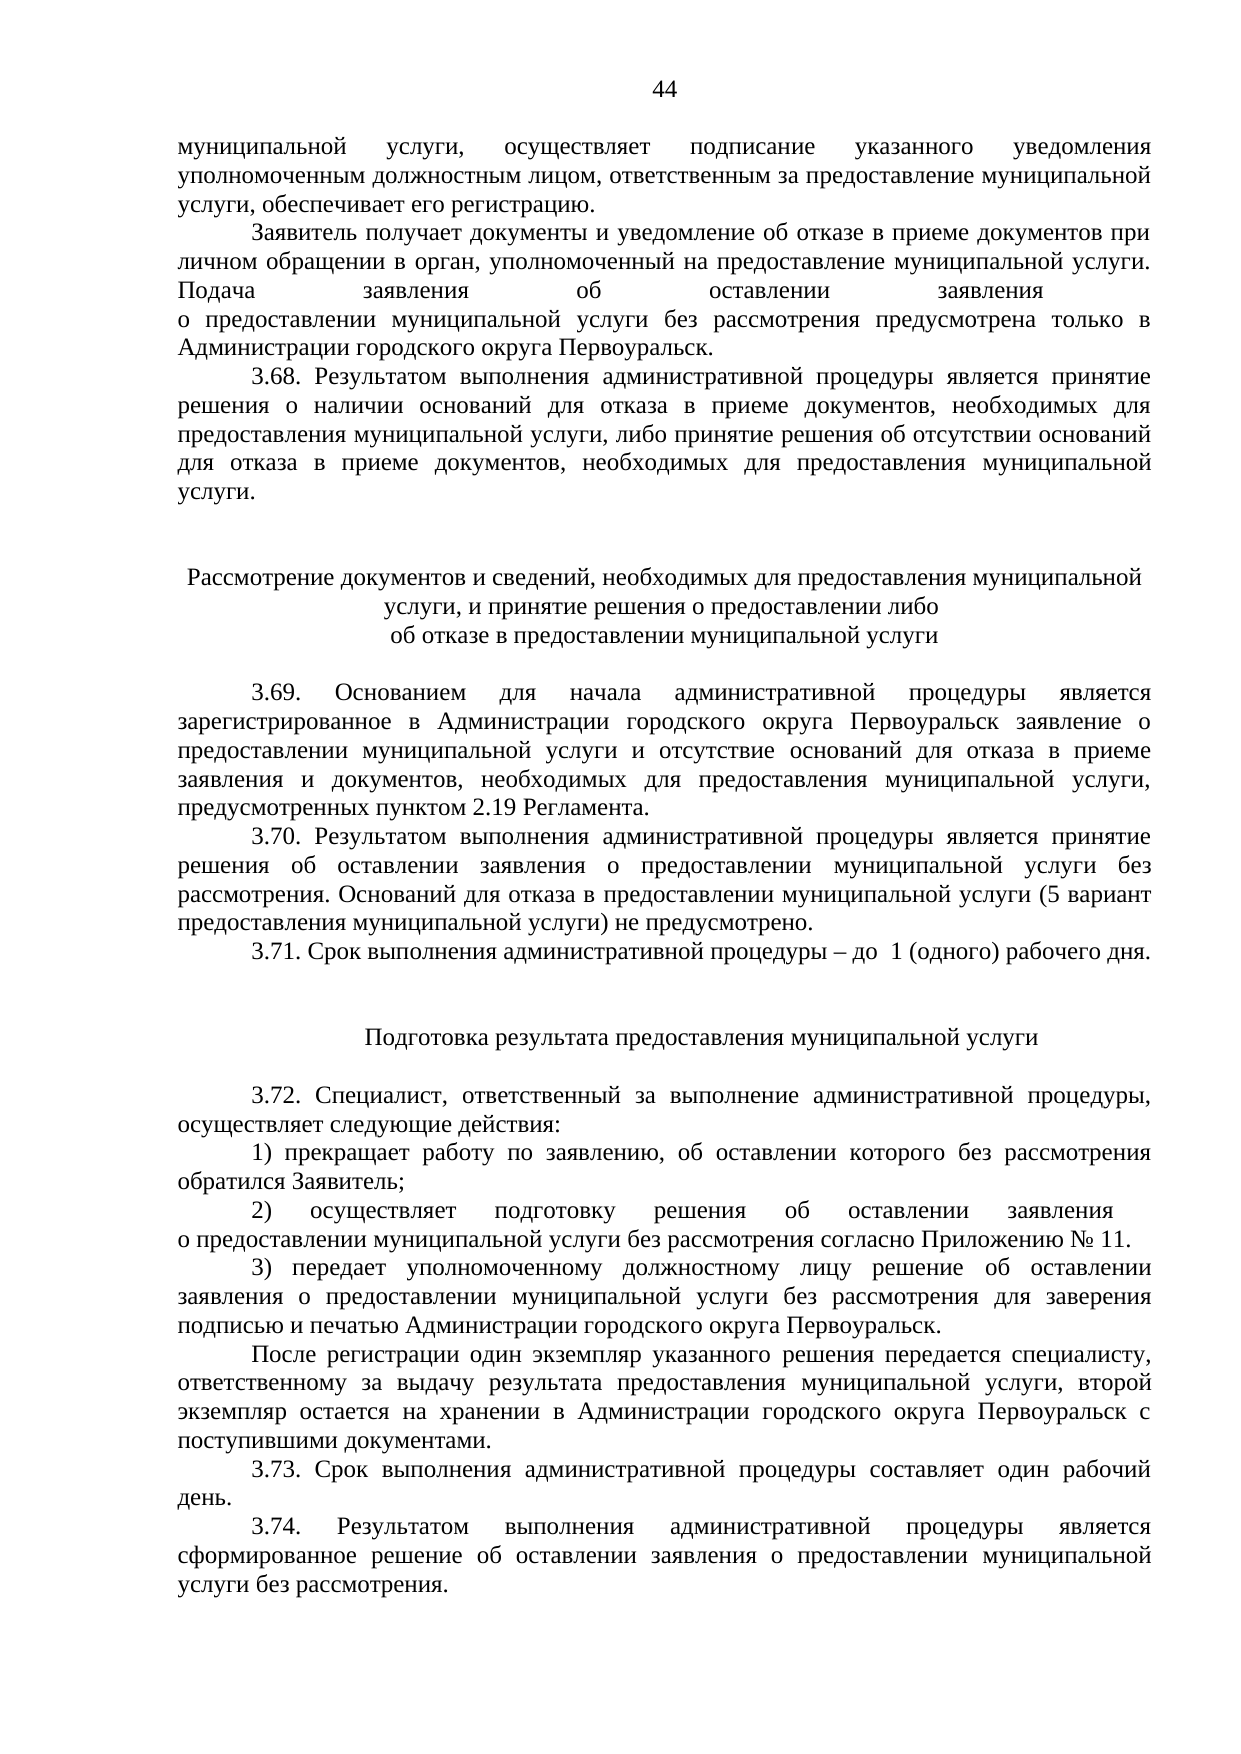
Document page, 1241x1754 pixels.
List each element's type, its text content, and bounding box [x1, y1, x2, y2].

text Подготовка результата предоставления муниципальной услуги [177, 1022, 1152, 1051]
text 3.69. Основанием для начала административной процедуры является зарегистрированное в Администрации городского округа Первоуральск заявление о предоставлении муниципальной услуги и отсутствие оснований для отказа в приеме заявления и документов, необходимых для предоставления муниципальной услуги, предусмотренных пунктом 2.19 Регламента. [177, 677, 1152, 821]
text 3.74. Результатом выполнения административной процедуры является сформированное решение об оставлении заявления о предоставлении муниципальной услуги без рассмотрения. [177, 1511, 1152, 1597]
text 3.72. Специалист, ответственный за выполнение административной процедуры, осуществляет следующие действия: [177, 1080, 1152, 1137]
text 2) осуществляет подготовку решения об оставлении заявления о предоставлении муниципальной услуги без рассмотрения согласно Приложению № 11. [177, 1195, 1152, 1252]
text 3.70. Результатом выполнения административной процедуры является принятие решения об оставлении заявления о предоставлении муниципальной услуги без рассмотрения. Оснований для отказа в предоставлении муниципальной услуги (5 вариант предоставления муниципальной услуги) не предусмотрено. [177, 821, 1152, 936]
text Рассмотрение документов и сведений, необходимых для предоставления муниципальной услуги, и принятие решения о предоставлении либо об отказе в предоставлении муниципальной услуги [177, 562, 1152, 649]
text Заявитель получает документы и уведомление об отказе в приеме документов при личном обращении в орган, уполномоченный на предоставление муниципальной услуги. Подача заявления об оставлении заявления о предоставлении муниципальной услуги без рассмотрения предусмотрена только в Администрации городского округа Первоуральск. [177, 217, 1152, 361]
text 3.73. Срок выполнения административной процедуры составляет один рабочий день. [177, 1454, 1152, 1511]
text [177, 131, 1152, 217]
text 3) передает уполномоченному должностному лицу решение об оставлении заявления о предоставлении муниципальной услуги без рассмотрения для заверения подписью и печатью Администрации городского округа Первоуральск. [177, 1252, 1152, 1339]
text 3.68. Результатом выполнения административной процедуры является принятие решения о наличии оснований для отказа в приеме документов, необходимых для предоставления муниципальной услуги, либо принятие решения об отсутствии оснований для отказа в приеме документов, необходимых для предоставления муниципальной услуги. [177, 361, 1152, 505]
text После регистрации один экземпляр указанного решения передается специалисту, ответственному за выдачу результата предоставления муниципальной услуги, второй экземпляр остается на хранении в Администрации городского округа Первоуральск с поступившими документами. [177, 1339, 1152, 1454]
text 1) прекращает работу по заявлению, об оставлении которого без рассмотрения обратился Заявитель; [177, 1137, 1152, 1195]
text 3.71. Срок выполнения административной процедуры – до 1 (одного) рабочего дня. [177, 936, 1152, 965]
